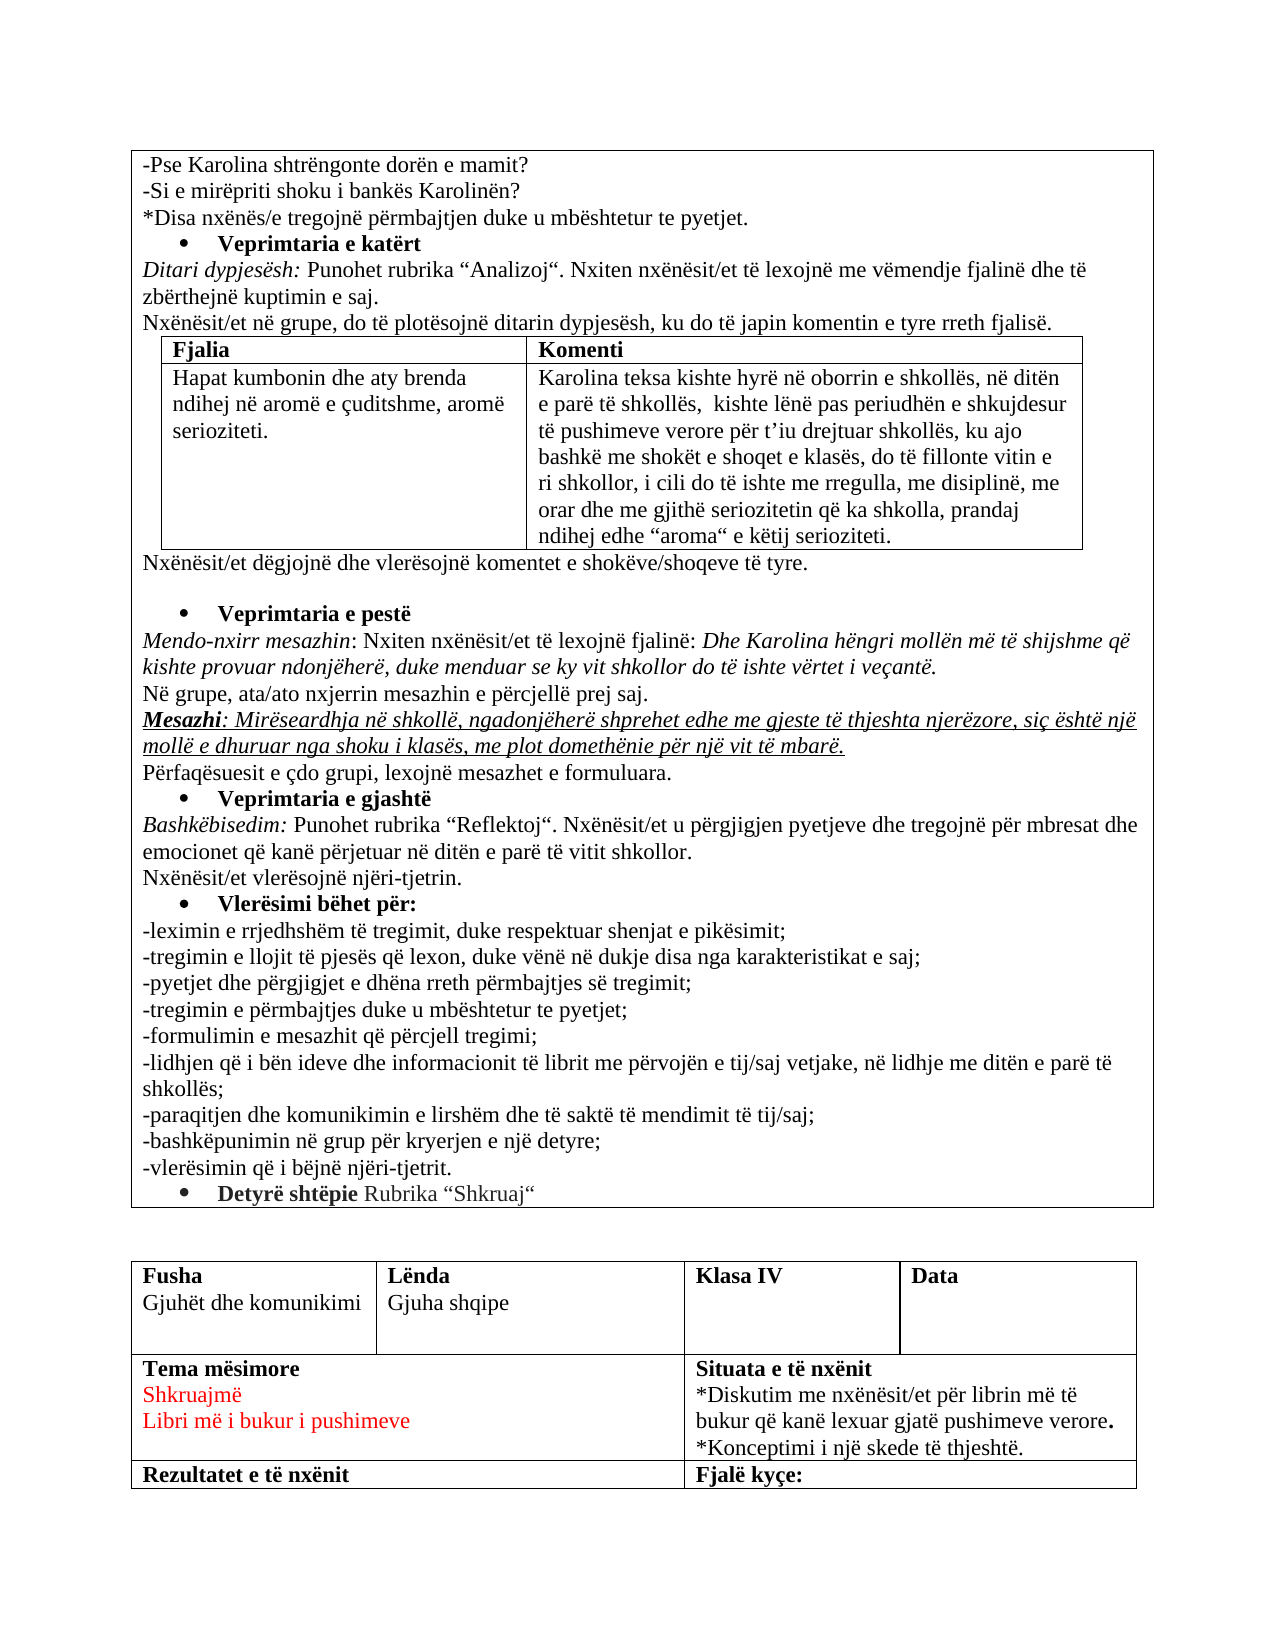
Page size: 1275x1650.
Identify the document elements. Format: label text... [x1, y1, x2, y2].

table_header Klasa IV [685, 1262, 899, 1354]
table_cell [685, 1461, 1136, 1488]
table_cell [132, 1461, 684, 1488]
table_cell Tema mësimore Shkruajmë Libri më i bukur i pushimeve [132, 1355, 684, 1460]
table_header Fusha Gjuhët dhe komunikimi [132, 1262, 376, 1354]
table_header Lënda Gjuha shqipe [377, 1262, 684, 1354]
table_header Data [901, 1262, 1136, 1354]
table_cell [132, 151, 1153, 1207]
table_cell Situata e të nxënit *Diskutim me nxënësit/et për librin më të bukur që kanë lexuar gjatë pushimeve verore. *Konceptimi i një skede të thjeshtë. [685, 1355, 1136, 1460]
